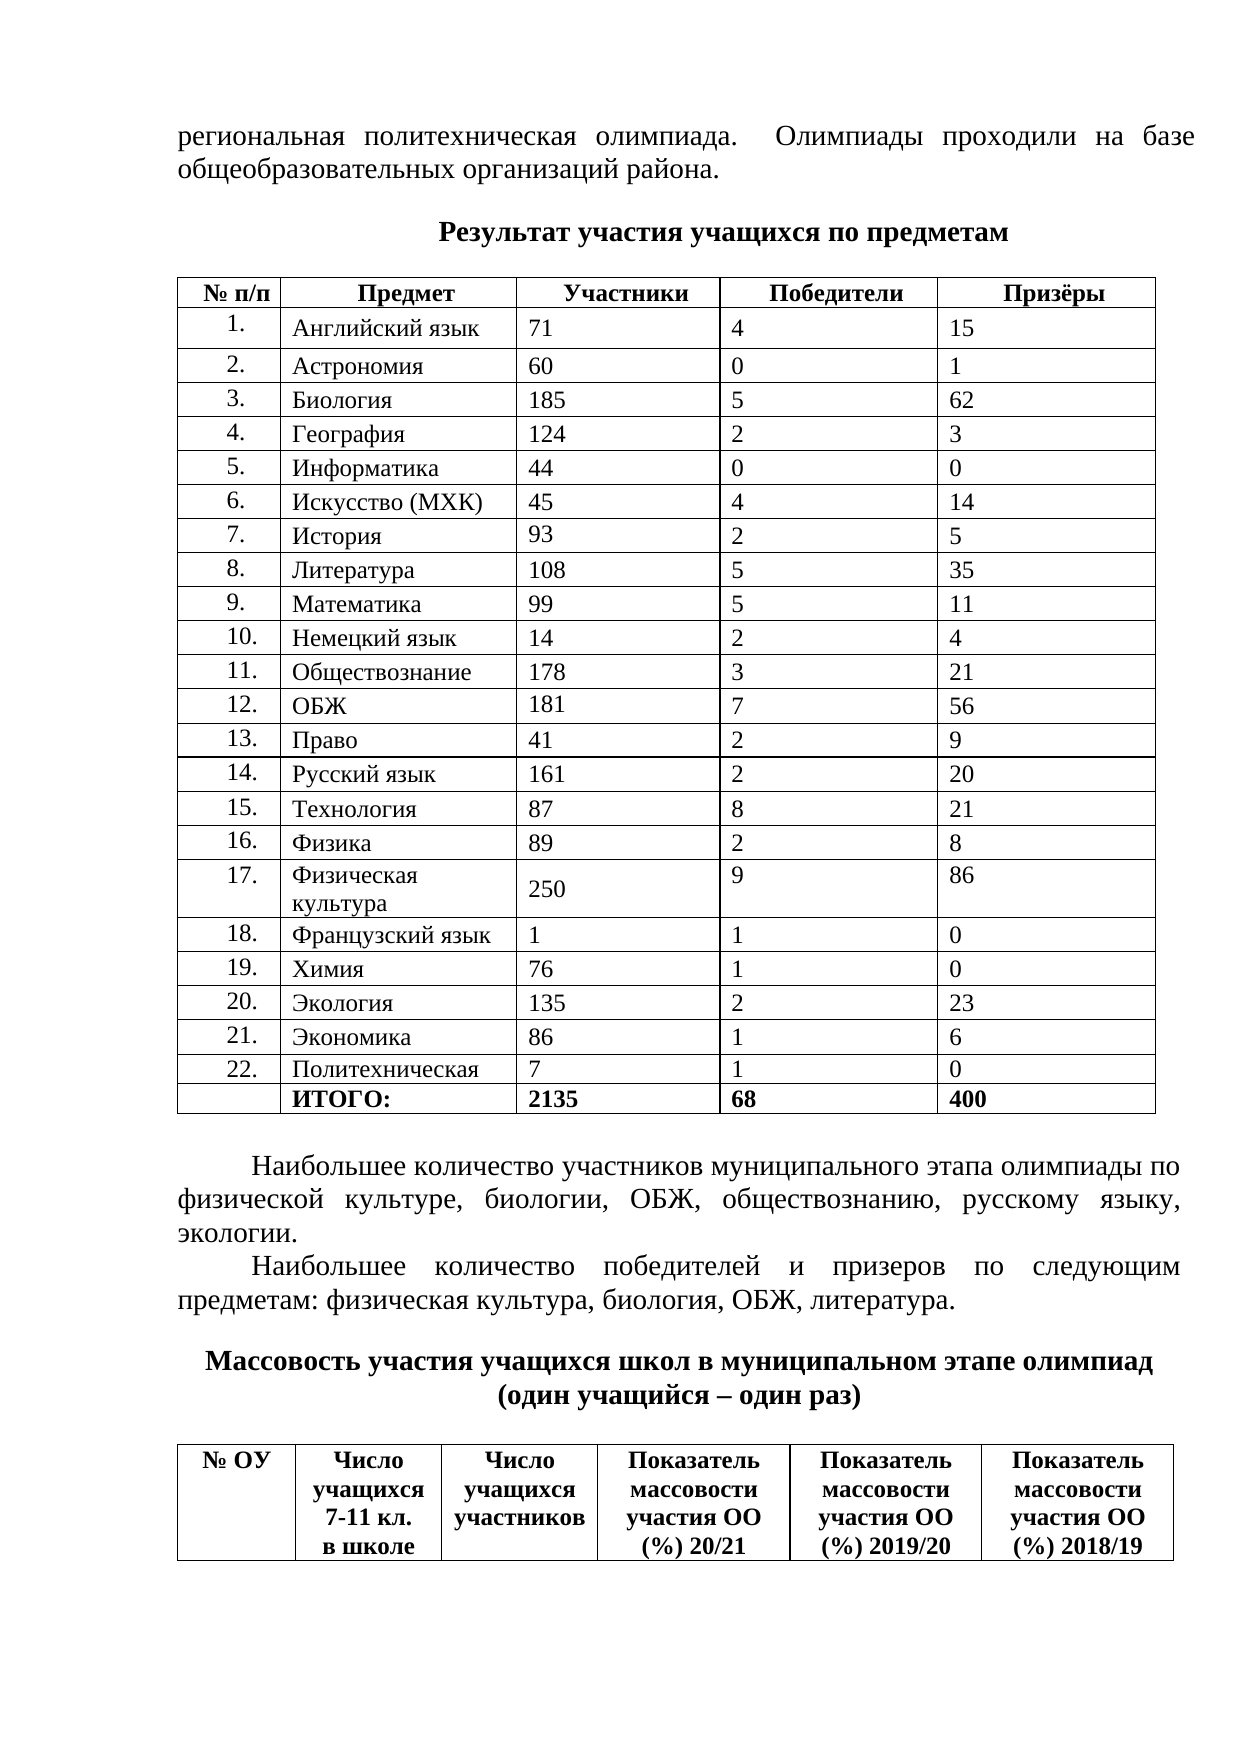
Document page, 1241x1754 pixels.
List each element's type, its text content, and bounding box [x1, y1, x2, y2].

table_cell 3 [721, 655, 937, 688]
table_cell ИТОГО: [281, 1084, 516, 1113]
table_cell [178, 587, 280, 620]
table_cell 44 [517, 451, 719, 484]
table_cell 1 [721, 1055, 937, 1083]
table_cell Немецкий язык [281, 621, 516, 654]
table_cell Политехническая [281, 1055, 516, 1083]
table_cell 2 [721, 519, 937, 552]
table_cell Русский язык [281, 758, 516, 791]
table_cell 2135 [517, 1084, 719, 1113]
table_cell [178, 553, 280, 586]
table_cell 35 [938, 553, 1155, 586]
table_cell 8 [721, 792, 937, 824]
table_cell 9 [721, 860, 937, 917]
table_cell 76 [517, 952, 719, 985]
table_cell 108 [517, 553, 719, 586]
text Наибольшее количество победителей и призеров по следующим предметам: физическая культура, биология, ОБЖ, литература. [177, 1248, 1181, 1315]
table_cell 15 [938, 308, 1155, 348]
table_header Показатель массовости участия ОО (%) 2018/19 [982, 1445, 1173, 1560]
table_header Число учащихся участников [442, 1445, 597, 1560]
table_cell 0 [938, 451, 1155, 484]
table_cell [178, 792, 280, 824]
table_cell 185 [517, 383, 719, 416]
table_cell [178, 1020, 280, 1053]
table_cell 56 [938, 689, 1155, 722]
table_cell [178, 519, 280, 552]
table_cell 400 [938, 1084, 1155, 1113]
table_cell Искусство (МХК) [281, 485, 516, 518]
table_cell 4 [721, 308, 937, 348]
table_cell Литература [281, 553, 516, 586]
table_cell 5 [721, 383, 937, 416]
table_cell 5 [721, 553, 937, 586]
table_cell [178, 1055, 280, 1083]
table_cell Технология [281, 792, 516, 824]
table_cell [178, 308, 280, 348]
table_cell 4 [721, 485, 937, 518]
table_cell 4 [938, 621, 1155, 654]
table_cell [178, 826, 280, 859]
table_cell 11 [938, 587, 1155, 620]
table_header № ОУ [178, 1445, 295, 1560]
table_cell 2 [721, 724, 937, 756]
table_cell [178, 1084, 280, 1113]
table_cell 0 [938, 1055, 1155, 1083]
table_cell Биология [281, 383, 516, 416]
table_header Показатель массовости участия ОО (%) 2019/20 [791, 1445, 981, 1560]
text Массовость участия учащихся школ в муниципальном этапе олимпиад (один учащийся – один раз) [177, 1343, 1181, 1410]
table_cell География [281, 417, 516, 450]
table_cell 1 [721, 1020, 937, 1053]
table_cell 0 [721, 451, 937, 484]
table_cell ОБЖ [281, 689, 516, 722]
table_cell 62 [938, 383, 1155, 416]
table_header Число учащихся 7-11 кл. в школе [296, 1445, 441, 1560]
table_cell [178, 349, 280, 382]
table_cell 20 [938, 758, 1155, 791]
table_cell 21 [938, 792, 1155, 824]
table_cell 68 [721, 1084, 937, 1113]
table_cell 71 [517, 308, 719, 348]
table_cell [178, 724, 280, 756]
table_cell [178, 860, 280, 917]
table_cell Экономика [281, 1020, 516, 1053]
table_cell 135 [517, 986, 719, 1019]
table_cell 7 [517, 1055, 719, 1083]
table_cell Информатика [281, 451, 516, 484]
table_cell 3 [938, 417, 1155, 450]
table_cell История [281, 519, 516, 552]
table_cell 7 [721, 689, 937, 722]
table_cell 93 [517, 519, 719, 552]
table_cell 23 [938, 986, 1155, 1019]
table_header № п/п [178, 278, 280, 307]
table_cell Математика [281, 587, 516, 620]
table_cell [178, 689, 280, 722]
table_cell [178, 485, 280, 518]
table_cell 161 [517, 758, 719, 791]
table_cell Экология [281, 986, 516, 1019]
table_cell 8 [938, 826, 1155, 859]
table_cell Химия [281, 952, 516, 985]
text Результат участия учащихся по предметам [177, 214, 1196, 248]
table_cell 2 [721, 417, 937, 450]
table_cell 9 [938, 724, 1155, 756]
table_cell 2 [721, 758, 937, 791]
table_cell [178, 758, 280, 791]
table_cell [178, 383, 280, 416]
table_cell 87 [517, 792, 719, 824]
table_cell 21 [938, 655, 1155, 688]
table_cell [178, 986, 280, 1019]
table_cell 1 [517, 918, 719, 951]
table_cell 178 [517, 655, 719, 688]
table_header Участники [517, 278, 719, 307]
table_cell [178, 451, 280, 484]
table_cell 6 [938, 1020, 1155, 1053]
table_cell Физическая культура [281, 860, 516, 917]
table_cell [178, 417, 280, 450]
table_cell [178, 621, 280, 654]
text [177, 118, 1196, 185]
table_cell 5 [721, 587, 937, 620]
table_header Призёры [938, 278, 1155, 307]
text Наибольшее количество участников муниципального этапа олимпиады по физической культуре, биологии, ОБЖ, обществознанию, русскому языку, экологии. [177, 1148, 1181, 1248]
table_cell 14 [938, 485, 1155, 518]
table_cell 41 [517, 724, 719, 756]
table_header Победители [721, 278, 937, 307]
table_cell [178, 952, 280, 985]
table_cell 0 [721, 349, 937, 382]
table_cell 1 [938, 349, 1155, 382]
table_cell 5 [938, 519, 1155, 552]
table_cell 0 [938, 918, 1155, 951]
table_cell Астрономия [281, 349, 516, 382]
table_cell 124 [517, 417, 719, 450]
table_header Показатель массовости участия ОО (%) 20/21 [598, 1445, 789, 1560]
table_cell Обществознание [281, 655, 516, 688]
table_cell 60 [517, 349, 719, 382]
table_header Предмет [281, 278, 516, 307]
table_cell 250 [517, 860, 719, 917]
table_cell 0 [938, 952, 1155, 985]
table_cell 99 [517, 587, 719, 620]
table_cell 2 [721, 826, 937, 859]
table_cell [178, 918, 280, 951]
table_cell 1 [721, 918, 937, 951]
table_cell 2 [721, 621, 937, 654]
table_cell 86 [517, 1020, 719, 1053]
table_cell Французский язык [281, 918, 516, 951]
table_cell Право [281, 724, 516, 756]
table_cell Физика [281, 826, 516, 859]
table_cell 1 [721, 952, 937, 985]
table_cell 181 [517, 689, 719, 722]
table_cell 86 [938, 860, 1155, 917]
table_cell 89 [517, 826, 719, 859]
table_cell 2 [721, 986, 937, 1019]
table_cell 14 [517, 621, 719, 654]
table_cell [178, 655, 280, 688]
table_cell Английский язык [281, 308, 516, 348]
table_cell 45 [517, 485, 719, 518]
